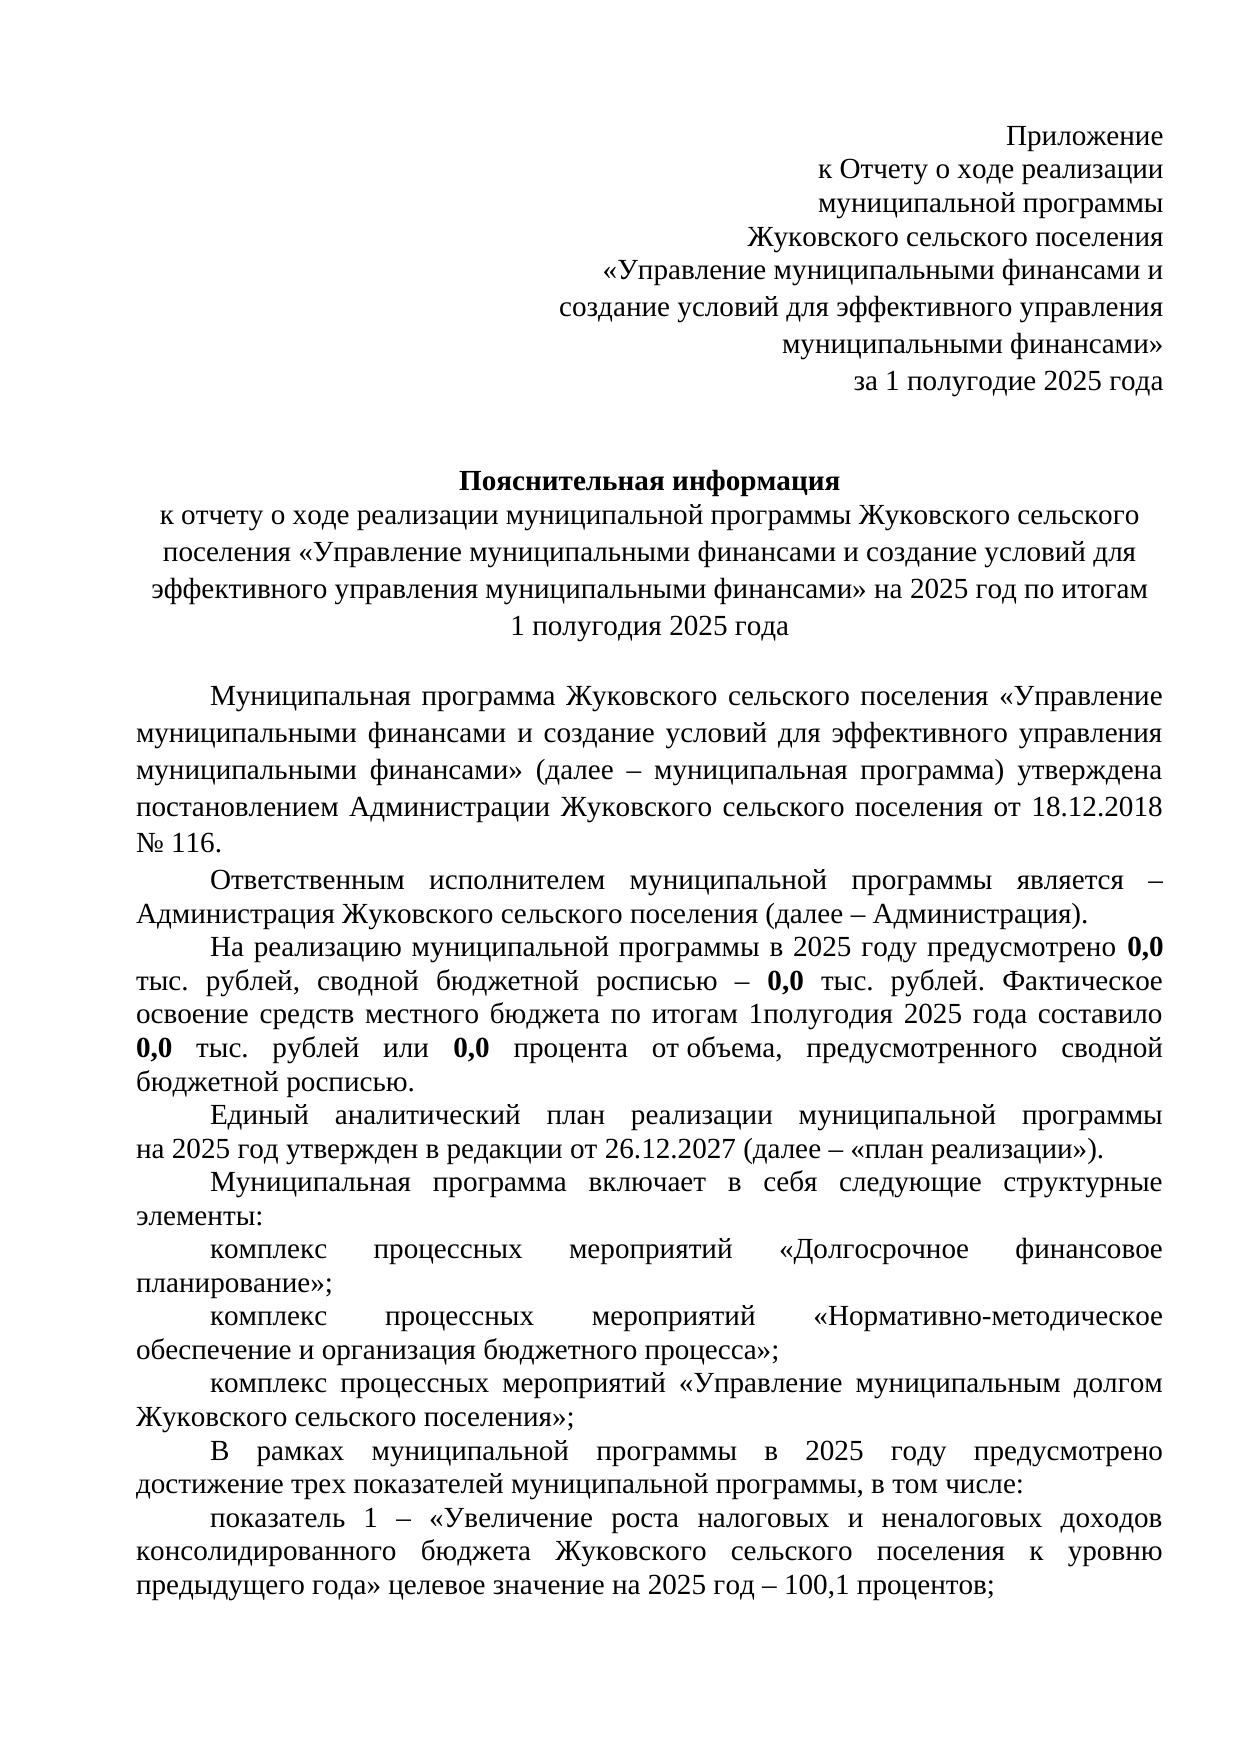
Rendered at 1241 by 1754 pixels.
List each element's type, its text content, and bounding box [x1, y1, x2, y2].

text Муниципальная программа Жуковского сельского поселения «Управление муниципальными финансами и создание условий для эффективного управления муниципальными финансами» (далее – муниципальная программа) утверждена постановлением Администрации Жуковского сельского поселения от 18.12.2018 № 116. [136, 678, 1163, 859]
text за 1 полугодие 2025 года [136, 363, 1163, 396]
text Жуковского сельского поселения [136, 219, 1163, 252]
text к Отчету о ходе реализации [136, 152, 1163, 185]
text Муниципальная программа включает в себя следующие структурные элементы: [136, 1164, 1163, 1231]
text к отчету о ходе реализации муниципальной программы Жуковского сельского поселения «Управление муниципальными финансами и создание условий для эффективного управления муниципальными финансами» на 2025 год по итогам 1 полугодия 2025 года [136, 497, 1163, 641]
text муниципальной программы [136, 185, 1163, 219]
text комплекс процессных мероприятий «Долгосрочное финансовое планирование»; [136, 1231, 1163, 1298]
text создание условий для эффективного управления [136, 289, 1163, 323]
text Пояснительная информация [136, 463, 1163, 497]
text комплекс процессных мероприятий «Нормативно-методическое обеспечение и организация бюджетного процесса»; [136, 1298, 1163, 1366]
text муниципальными финансами» [136, 326, 1163, 359]
text комплекс процессных мероприятий «Управление муниципальным долгом Жуковского сельского поселения»; [136, 1366, 1163, 1433]
text Ответственным исполнителем муниципальной программы является – Администрация Жуковского сельского поселения (далее – Администрация). [136, 862, 1163, 929]
text Единый аналитический план реализации муниципальной программы на 2025 год утвержден в редакции от 26.12.2027 (далее – «план реализации»). [136, 1097, 1163, 1164]
text показатель 1 – «Увеличение роста налоговых и неналоговых доходов консолидированного бюджета Жуковского сельского поселения к уровню предыдущего года» целевое значение на 2025 год – 100,1 процентов; [136, 1500, 1163, 1600]
text Приложение [136, 118, 1163, 152]
text В рамках муниципальной программы в 2025 году предусмотрено достижение трех показателей муниципальной программы, в том числе: [136, 1433, 1163, 1500]
text «Управление муниципальными финансами и [136, 252, 1163, 286]
text На реализацию муниципальной программы в 2025 году предусмотрено 0,0 тыс. рублей, сводной бюджетной росписью – 0,0 тыс. рублей. Фактическое освоение средств местного бюджета по итогам 1полугодия 2025 года составило 0,0 тыс. рублей или 0,0 процента от объема, предусмотренного сводной бюджетной росписью. [136, 929, 1163, 1097]
